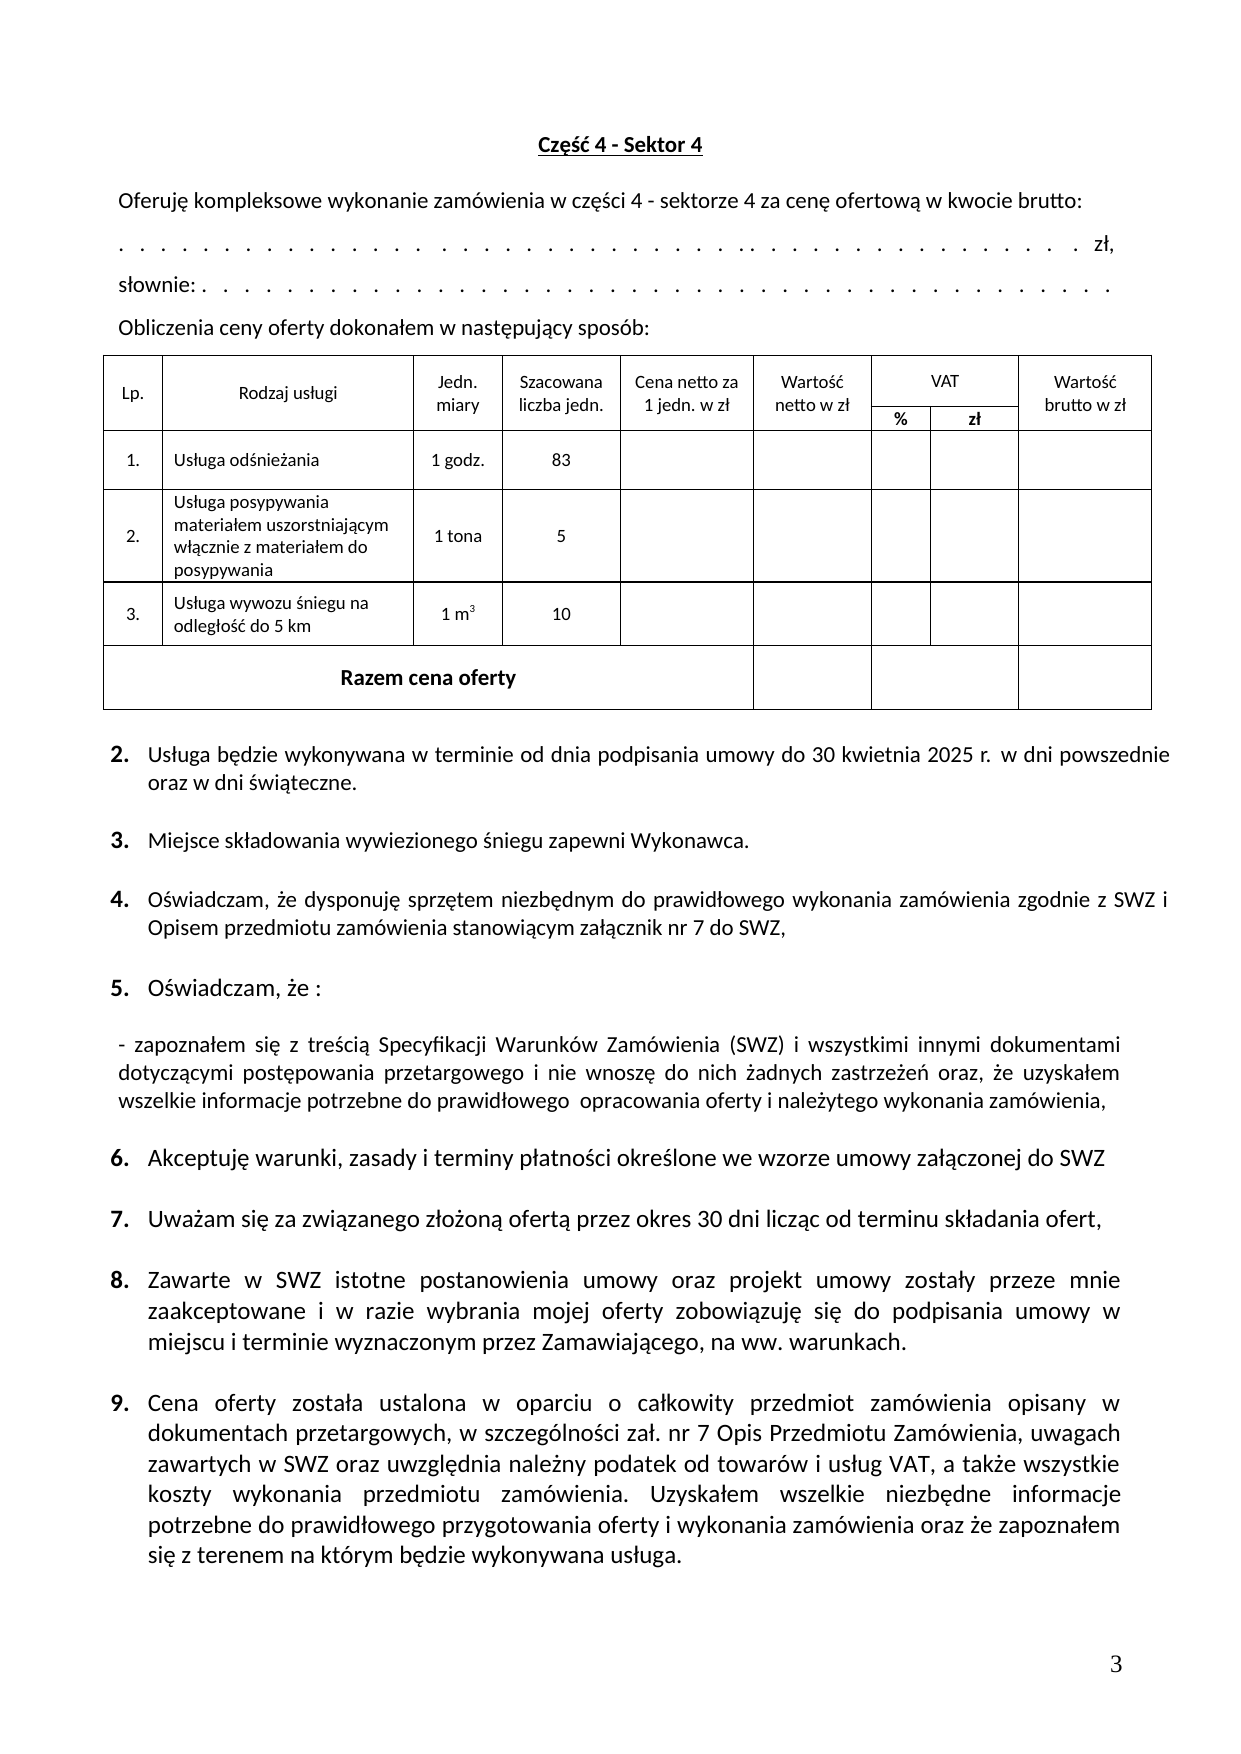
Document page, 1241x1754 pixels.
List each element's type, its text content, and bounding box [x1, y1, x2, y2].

table_cell [872, 583, 930, 645]
table_header VAT [872, 356, 1018, 406]
list Miejsce składowania wywiezionego śniegu zapewni Wykonawca. [110, 824, 1170, 855]
list Oświadczam, że dysponuję sprzętem niezbędnym do prawidłowego wykonania zamówienia zgodnie z SWZ i Opisem przedmiotu zamówienia stanowiącym załącznik nr 7 do SWZ, [110, 883, 1170, 941]
table_header Wartość brutto w zł [1019, 356, 1151, 430]
table_cell 83 [503, 431, 620, 489]
table_header Jedn. miary [414, 356, 502, 430]
text Oferuję kompleksowe wykonanie zamówienia w części 4 - sektorze 4 za cenę ofertową w kwocie brutto: [118, 187, 1122, 215]
table_cell [1019, 583, 1151, 645]
text Część 4 - Sektor 4 [118, 131, 1122, 159]
table_cell [1019, 646, 1151, 709]
table_cell [1019, 431, 1151, 489]
table_cell 1 godz. [414, 431, 502, 489]
table_cell % [872, 407, 930, 430]
table_cell [621, 490, 753, 581]
table_cell 2. [104, 490, 162, 581]
table_cell 1 tona [414, 490, 502, 581]
table_cell [931, 431, 1018, 489]
table_header Lp. [104, 356, 162, 430]
table_cell [872, 431, 930, 489]
table_cell 3. [104, 583, 162, 645]
table_header Szacowana liczba jedn. [503, 356, 620, 430]
text - zapoznałem się z treścią Specyfikacji Warunków Zamówienia (SWZ) i wszystkimi innymi dokumentami dotyczącymi postępowania przetargowego i nie wnoszę do nich żadnych zastrzeżeń oraz, że uzyskałem wszelkie informacje potrzebne do prawidłowego opracowania oferty i należytego wykonania zamówienia, [118, 1031, 1122, 1114]
table_cell [931, 490, 1018, 581]
table_cell [872, 490, 930, 581]
text . . . . . . . . . . . . . . . . . . . . . . . . . . . . . . . . . . . . . . . . . . . . . . zł, [118, 229, 1122, 257]
list Akceptuję warunki, zasady i terminy płatności określone we wzorze umowy załączonej do SWZ [110, 1143, 1122, 1173]
table_cell 1. [104, 431, 162, 489]
table_cell [931, 583, 1018, 645]
table_cell Razem cena oferty [104, 646, 753, 709]
table_cell Usługa wywozu śniegu na odległość do 5 km [163, 583, 413, 645]
table_header Rodzaj usługi [163, 356, 413, 430]
list Zawarte w SWZ istotne postanowienia umowy oraz projekt umowy zostały przeze mnie zaakceptowane i w razie wybrania mojej oferty zobowiązuję się do podpisania umowy w miejscu i terminie wyznaczonym przez Zamawiającego, na ww. warunkach. [110, 1265, 1122, 1356]
table_cell [754, 490, 871, 581]
list Cena oferty została ustalona w oparciu o całkowity przedmiot zamówienia opisany w dokumentach przetargowych, w szczególności zał. nr 7 Opis Przedmiotu Zamówienia, uwagach zawartych w SWZ oraz uwzględnia należny podatek od towarów i usług VAT, a także wszystkie koszty wykonania przedmiotu zamówienia. Uzyskałem wszelkie niezbędne informacje potrzebne do prawidłowego przygotowania oferty i wykonania zamówienia oraz że zapoznałem się z terenem na którym będzie wykonywana usługa. [110, 1387, 1122, 1570]
list Usługa będzie wykonywana w terminie od dnia podpisania umowy do 30 kwietnia 2025 r. w dni powszednie oraz w dni świąteczne. [110, 738, 1170, 796]
list Uważam się za związanego złożoną ofertą przez okres 30 dni licząc od terminu składania ofert, [110, 1204, 1122, 1234]
table_cell [872, 646, 1018, 709]
table_cell 5 [503, 490, 620, 581]
table_cell 1 m3 [414, 583, 502, 645]
table_cell [754, 646, 871, 709]
table_cell [621, 583, 753, 645]
table_header Cena netto za 1 jedn. w zł [621, 356, 753, 430]
table_cell [1019, 490, 1151, 581]
table_cell [621, 431, 753, 489]
table_cell zł [931, 407, 1018, 430]
list Oświadczam, że : [110, 972, 1170, 1002]
table_cell [754, 583, 871, 645]
table_cell Usługa posypywania materiałem uszorstniającym włącznie z materiałem do posypywania [163, 490, 413, 581]
table_cell Usługa odśnieżania [163, 431, 413, 489]
table_cell [754, 431, 871, 489]
table_cell 10 [503, 583, 620, 645]
table_header Wartość netto w zł [754, 356, 871, 430]
text słownie: . . . . . . . . . . . . . . . . . . . . . . . . . . . . . . . . . . . . . . . . . . . Obliczenia ceny oferty dokonałem w następujący sposób: [118, 271, 1122, 341]
